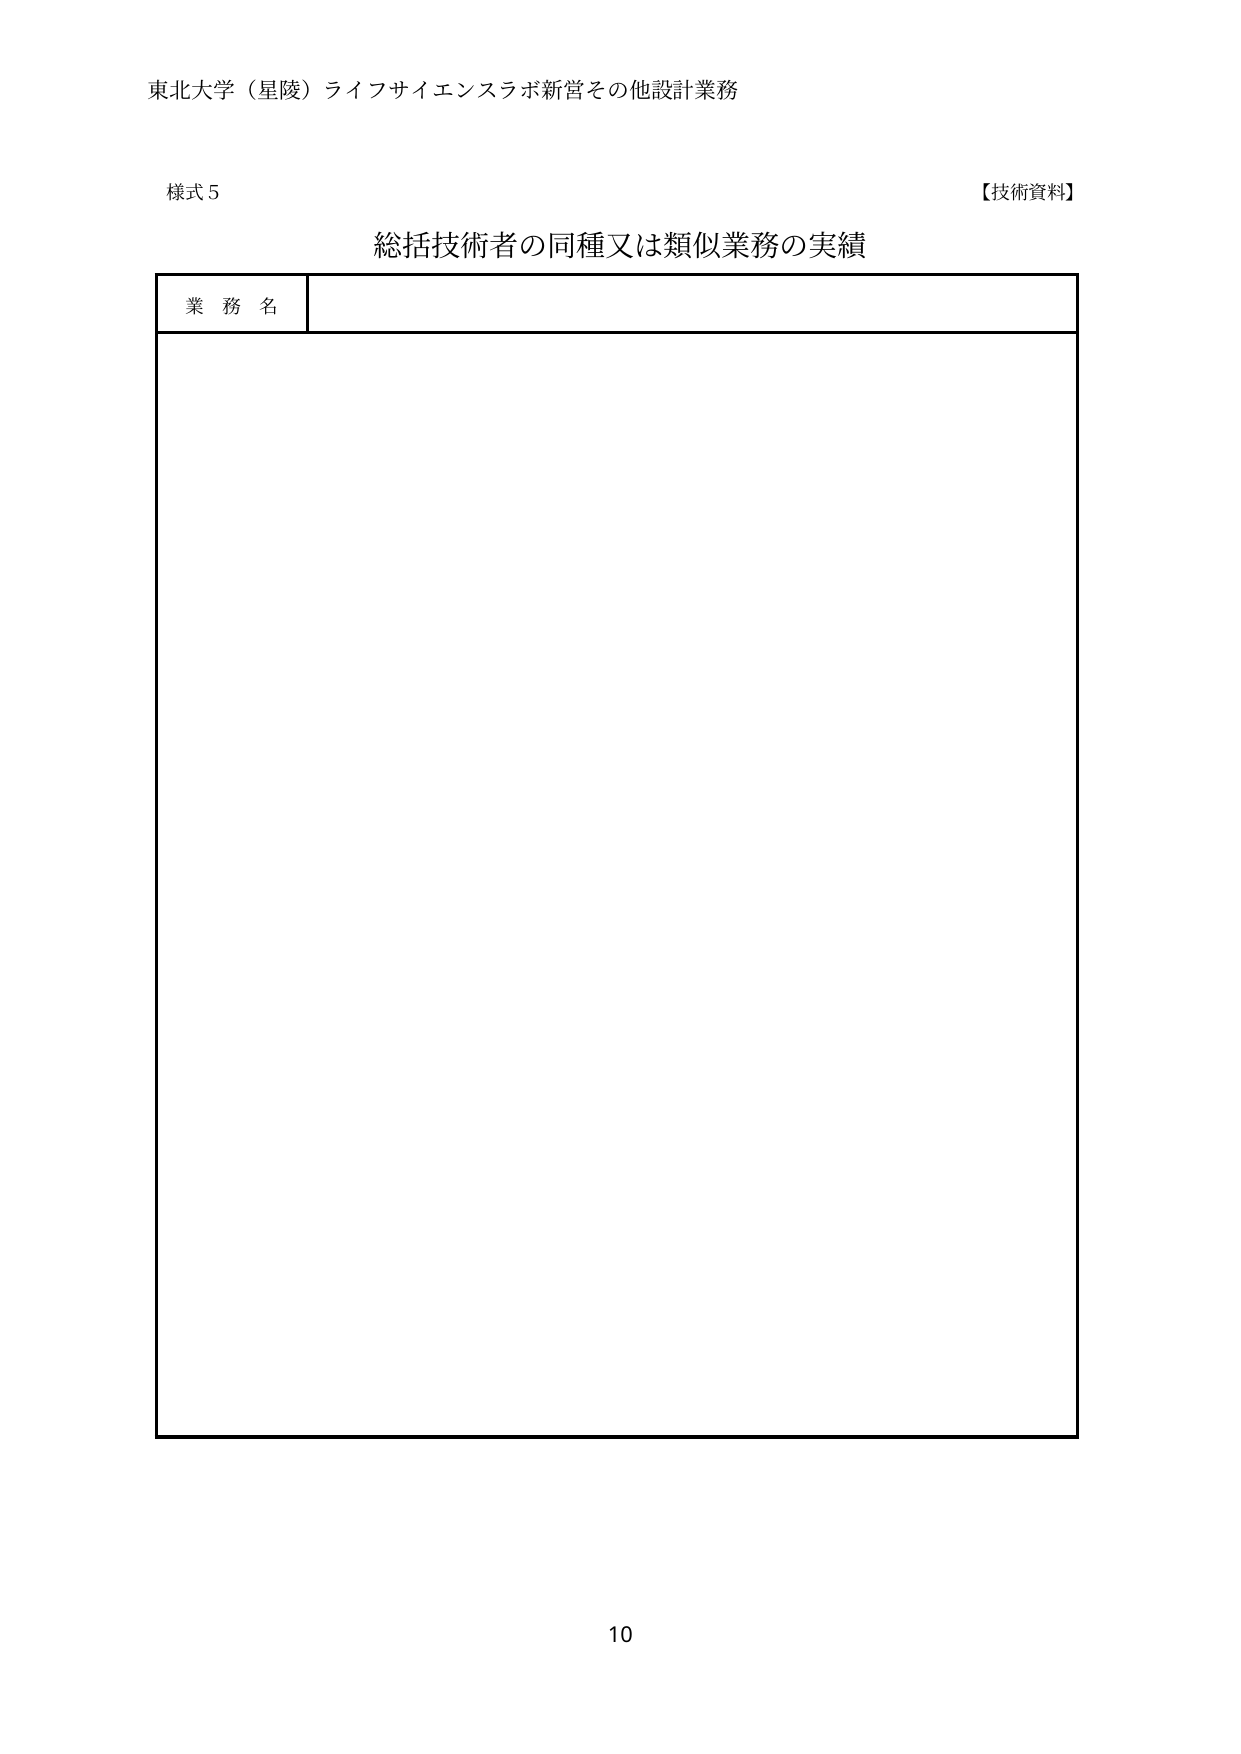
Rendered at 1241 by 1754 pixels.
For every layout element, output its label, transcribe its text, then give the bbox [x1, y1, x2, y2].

table_cell [158, 334, 1076, 1435]
text 様式５ 【技術資料】 [148, 177, 1093, 206]
text 総括技術者の同種又は類似業務の実績 [148, 234, 1093, 262]
table_header 業 務 名 [158, 276, 306, 331]
table_header [309, 276, 1076, 331]
